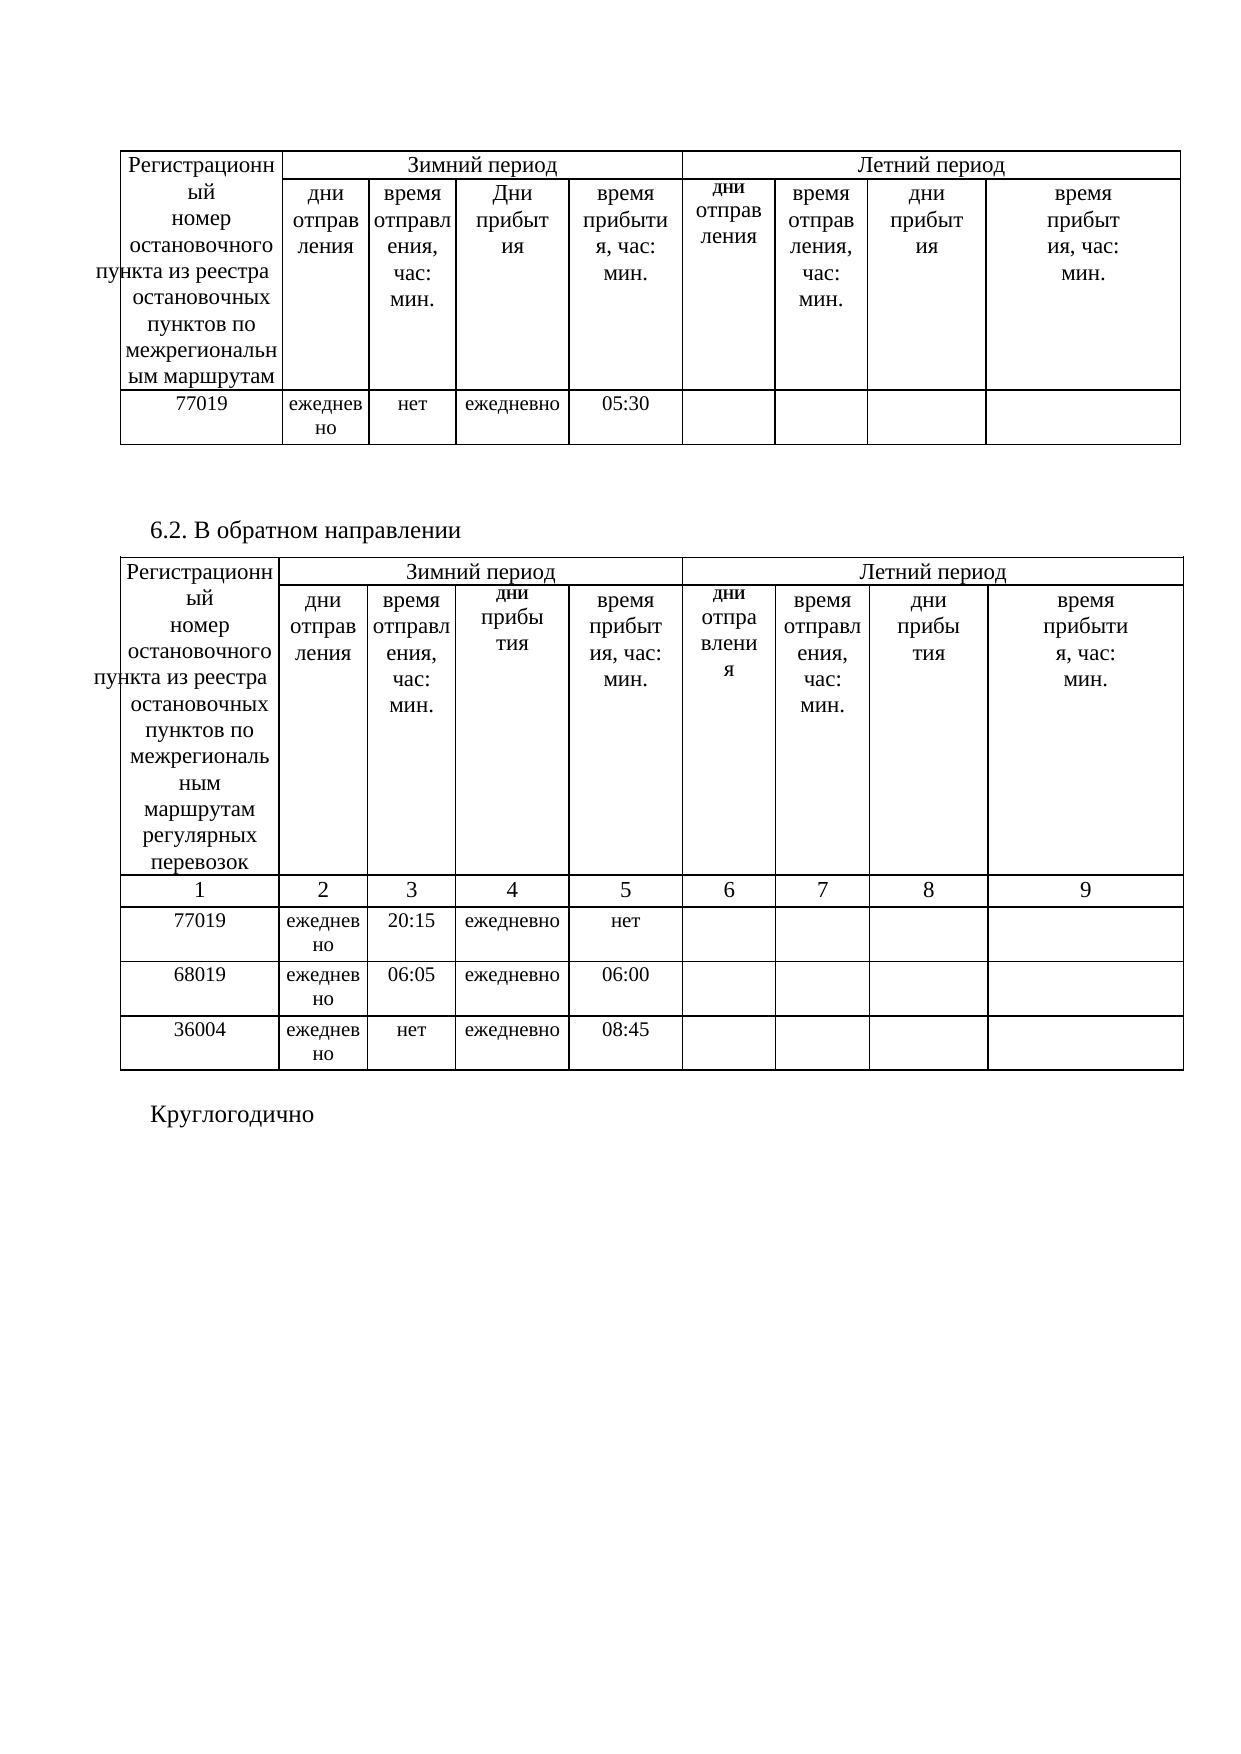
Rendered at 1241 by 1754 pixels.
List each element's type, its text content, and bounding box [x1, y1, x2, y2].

table_cell дни прибыт ия [868, 180, 985, 389]
table_cell [868, 391, 985, 444]
table_cell ежедневно [280, 908, 367, 961]
table_cell ежедневно [456, 962, 568, 1015]
table_cell ДНИ отпра влени я [683, 586, 775, 874]
table_cell Дни прибыт ия [457, 180, 568, 389]
table_cell ежедневно [280, 962, 367, 1015]
table_header Летний период [683, 558, 1183, 584]
table_cell [987, 391, 1180, 444]
table_cell 3 [368, 876, 455, 906]
table_cell ДНИ отправ ления [683, 180, 774, 389]
table_cell 5 [570, 876, 682, 906]
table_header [121, 152, 282, 389]
table_cell [989, 1017, 1183, 1069]
table_cell 6 [683, 876, 775, 906]
table_cell [776, 908, 869, 961]
table_cell 9 [989, 876, 1183, 906]
table_cell время прибыт ия, час: мин. [570, 586, 682, 874]
table_cell 68019 [121, 962, 278, 1015]
table_header Летний период [683, 152, 1180, 178]
table_cell [683, 391, 774, 444]
table_cell 06:00 [570, 962, 682, 1015]
table_cell 36004 [121, 1017, 278, 1069]
table_cell время отправл ения, час: мин. [776, 586, 869, 874]
table_cell [776, 1017, 869, 1069]
table_cell нет [368, 1017, 455, 1069]
table_cell нет [370, 391, 455, 444]
table_cell 20:15 [368, 908, 455, 961]
table_cell ежедневно [280, 1017, 367, 1069]
table_cell 77019 [121, 391, 282, 444]
table_cell [683, 908, 775, 961]
table_cell 1 [121, 876, 278, 906]
text Круглогодично [150, 1099, 1090, 1128]
table_cell время отправл ения, час: мин. [368, 586, 455, 874]
table_cell дни отправ ления [283, 180, 368, 389]
table_header Зимний период [280, 558, 682, 584]
table_cell время отправл ения, час: мин. [370, 180, 455, 389]
table_cell время отправ ления, час: мин. [776, 180, 867, 389]
table_cell 08:45 [570, 1017, 682, 1069]
table_cell [683, 1017, 775, 1069]
table_header Зимний период [283, 152, 682, 178]
table_cell [683, 962, 775, 1015]
table_cell 8 [870, 876, 987, 906]
table_cell [776, 391, 867, 444]
table_cell [870, 908, 987, 961]
table_cell [989, 908, 1183, 961]
table_cell ежедневно [283, 391, 368, 444]
table_cell [776, 962, 869, 1015]
table_cell нет [570, 908, 682, 961]
table_cell ДНИ прибы тия [456, 586, 568, 874]
table_cell 2 [280, 876, 367, 906]
table_cell 77019 [121, 908, 278, 961]
text 6.2. В обратном направлении [150, 515, 1090, 544]
table_header Регистрационный номер остановочного пункта из реестра остановочных пунктов по межрегиональным маршрутам регулярных перевозок [121, 558, 278, 874]
table_cell 05:30 [570, 391, 682, 444]
table_cell дни прибы тия [870, 586, 987, 874]
table_cell [989, 962, 1183, 1015]
table_cell [870, 1017, 987, 1069]
table_cell 7 [776, 876, 869, 906]
table_cell время прибыти я, час: мин. [570, 180, 682, 389]
table_cell ежедневно [456, 1017, 568, 1069]
table_cell время прибыт ия, час: мин. [987, 180, 1180, 389]
table_cell [870, 962, 987, 1015]
table_cell 4 [456, 876, 568, 906]
table_cell ежедневно [457, 391, 568, 444]
table_cell 06:05 [368, 962, 455, 1015]
table_cell дни отправ ления [280, 586, 367, 874]
table_cell время прибыти я, час: мин. [989, 586, 1183, 874]
table_cell ежедневно [456, 908, 568, 961]
